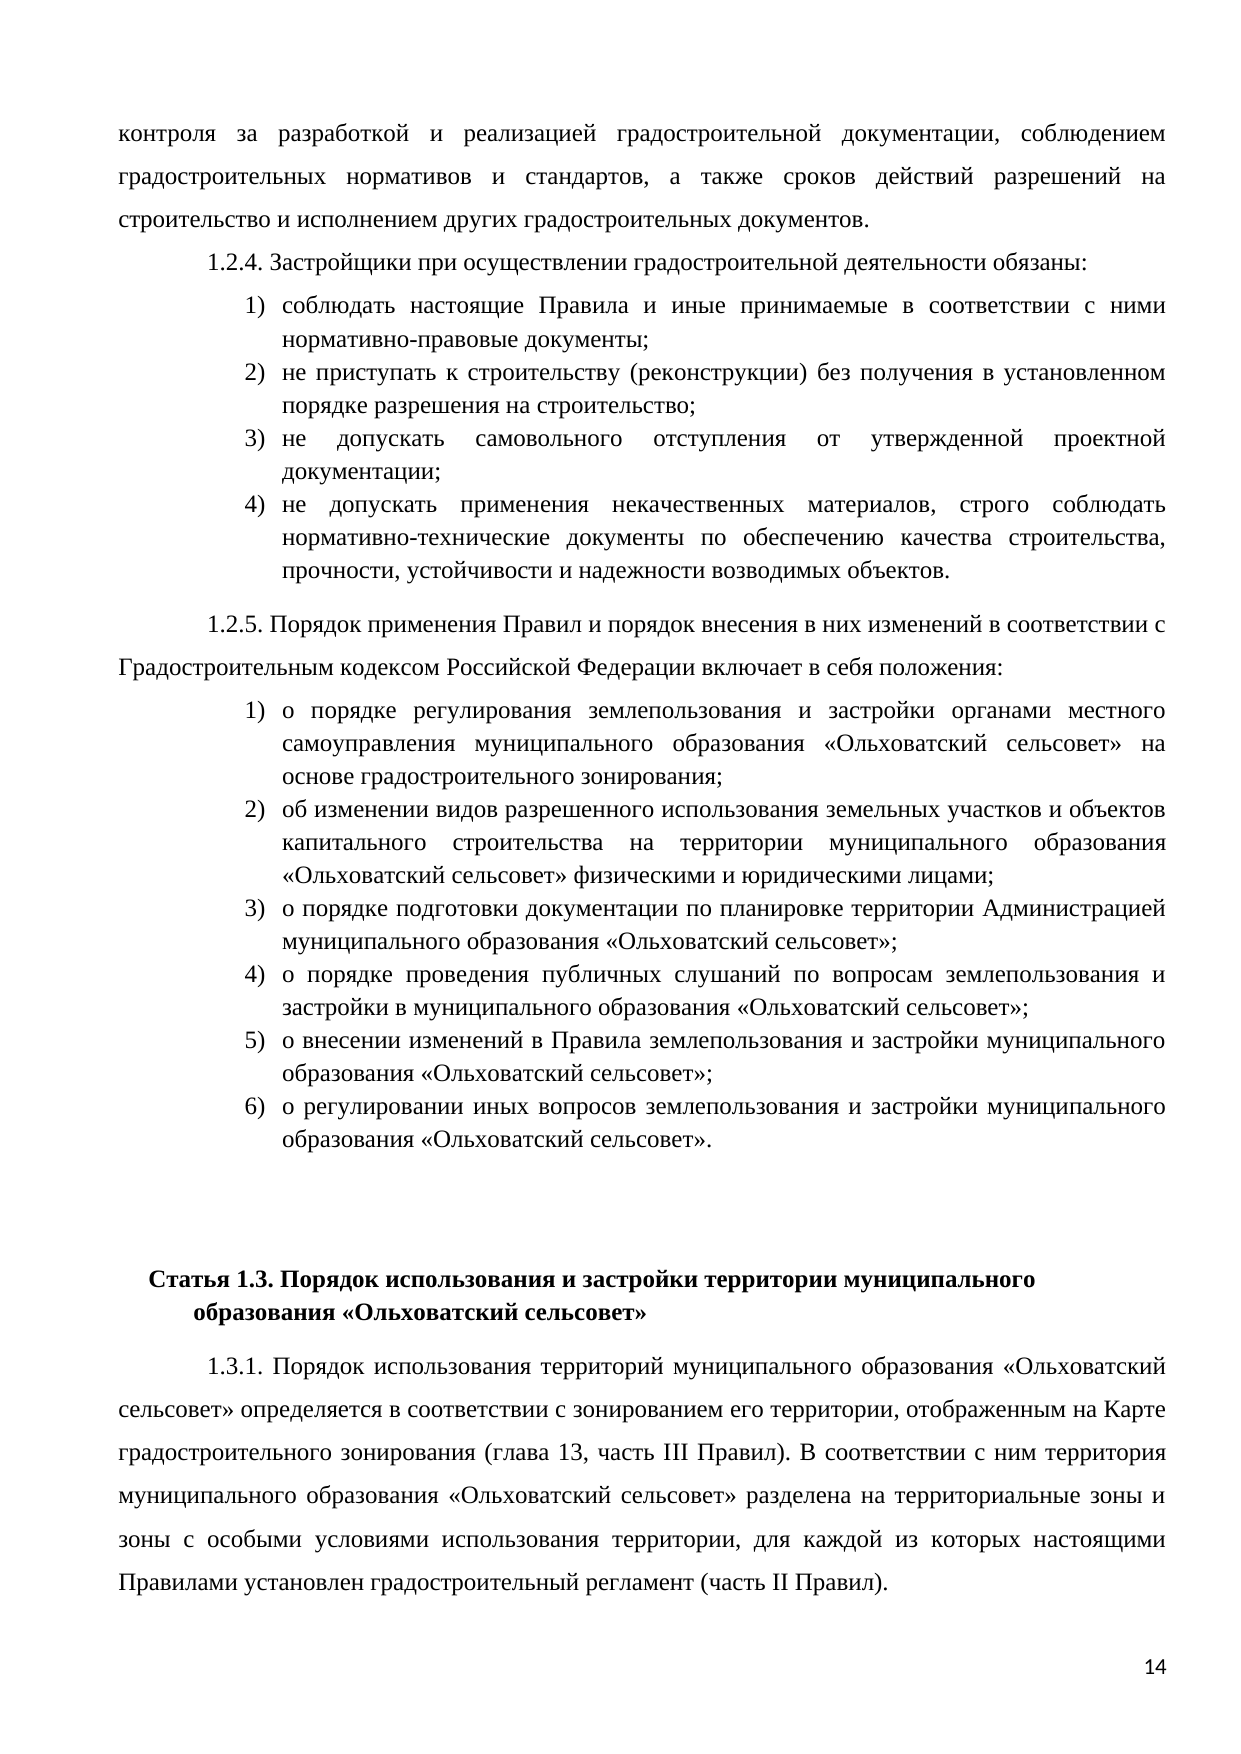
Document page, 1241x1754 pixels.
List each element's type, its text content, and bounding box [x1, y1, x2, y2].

text 1.2.4. Застройщики при осуществлении градостроительной деятельности обязаны: [118, 247, 1167, 276]
list не допускать самовольного отступления от утвержденной проектной документации; [244, 423, 1167, 484]
text 1.2.5. Порядок применения Правил и порядок внесения в них изменений в соответствии с Градостроительным кодексом Российской Федерации включает в себя положения: [118, 609, 1167, 681]
list об изменении видов разрешенного использования земельных участков и объектов капитального строительства на территории муниципального образования «Ольховатский сельсовет» физическими и юридическими лицами; [244, 794, 1167, 889]
list не допускать применения некачественных материалов, строго соблюдать нормативно-технические документы по обеспечению качества строительства, прочности, устойчивости и надежности возводимых объектов. [244, 489, 1167, 583]
list о порядке подготовки документации по планировке территории Администрацией муниципального образования «Ольховатский сельсовет»; [244, 893, 1167, 955]
list не приступать к строительству (реконструкции) без получения в установленном порядке разрешения на строительство; [244, 357, 1167, 418]
list о порядке проведения публичных слушаний по вопросам землепользования и застройки в муниципального образования «Ольховатский сельсовет»; [244, 959, 1167, 1021]
list о порядке регулирования землепользования и застройки органами местного самоуправления муниципального образования «Ольховатский сельсовет» на основе градостроительного зонирования; [244, 695, 1167, 790]
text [118, 118, 1167, 233]
list Порядок использования и застройки территории муниципального образования «Ольховатский сельсовет» [148, 1264, 1167, 1326]
list соблюдать настоящие Правила и иные принимаемые в соответствии с ними нормативно-правовые документы; [244, 291, 1167, 352]
list о регулировании иных вопросов землепользования и застройки муниципального образования «Ольховатский сельсовет». [244, 1091, 1167, 1153]
text 1.3.1. Порядок использования территорий муниципального образования «Ольховатский сельсовет» определяется в соответствии с зонированием его территории, отображенным на Карте градостроительного зонирования (глава 13, часть III Правил). В соответствии с ним территория муниципального образования «Ольховатский сельсовет» разделена на территориальные зоны и зоны с особыми условиями использования территории, для каждой из которых настоящими Правилами установлен градостроительный регламент (часть II Правил). [118, 1351, 1167, 1596]
list о внесении изменений в Правила землепользования и застройки муниципального образования «Ольховатский сельсовет»; [244, 1025, 1167, 1087]
